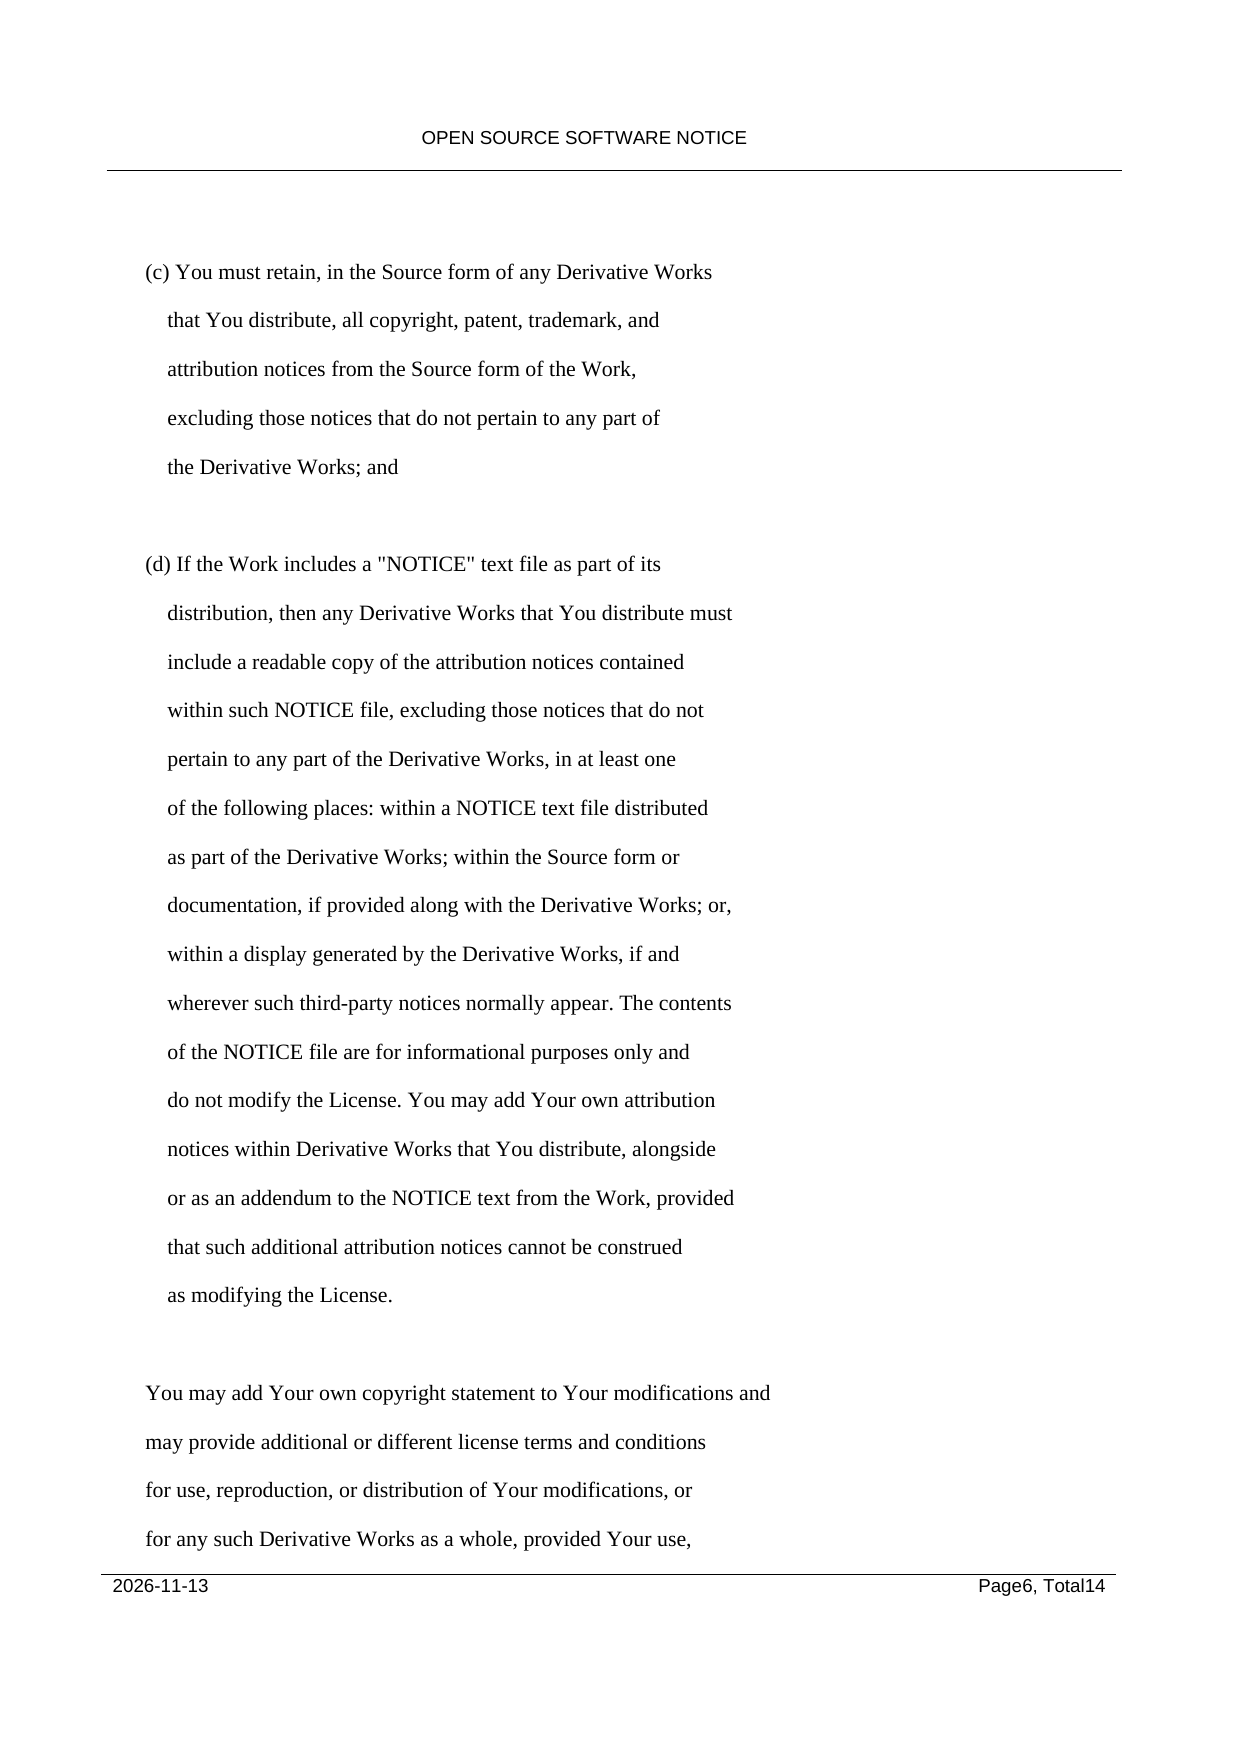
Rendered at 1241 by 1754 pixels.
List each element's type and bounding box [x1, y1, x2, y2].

text [112, 206, 1128, 1555]
